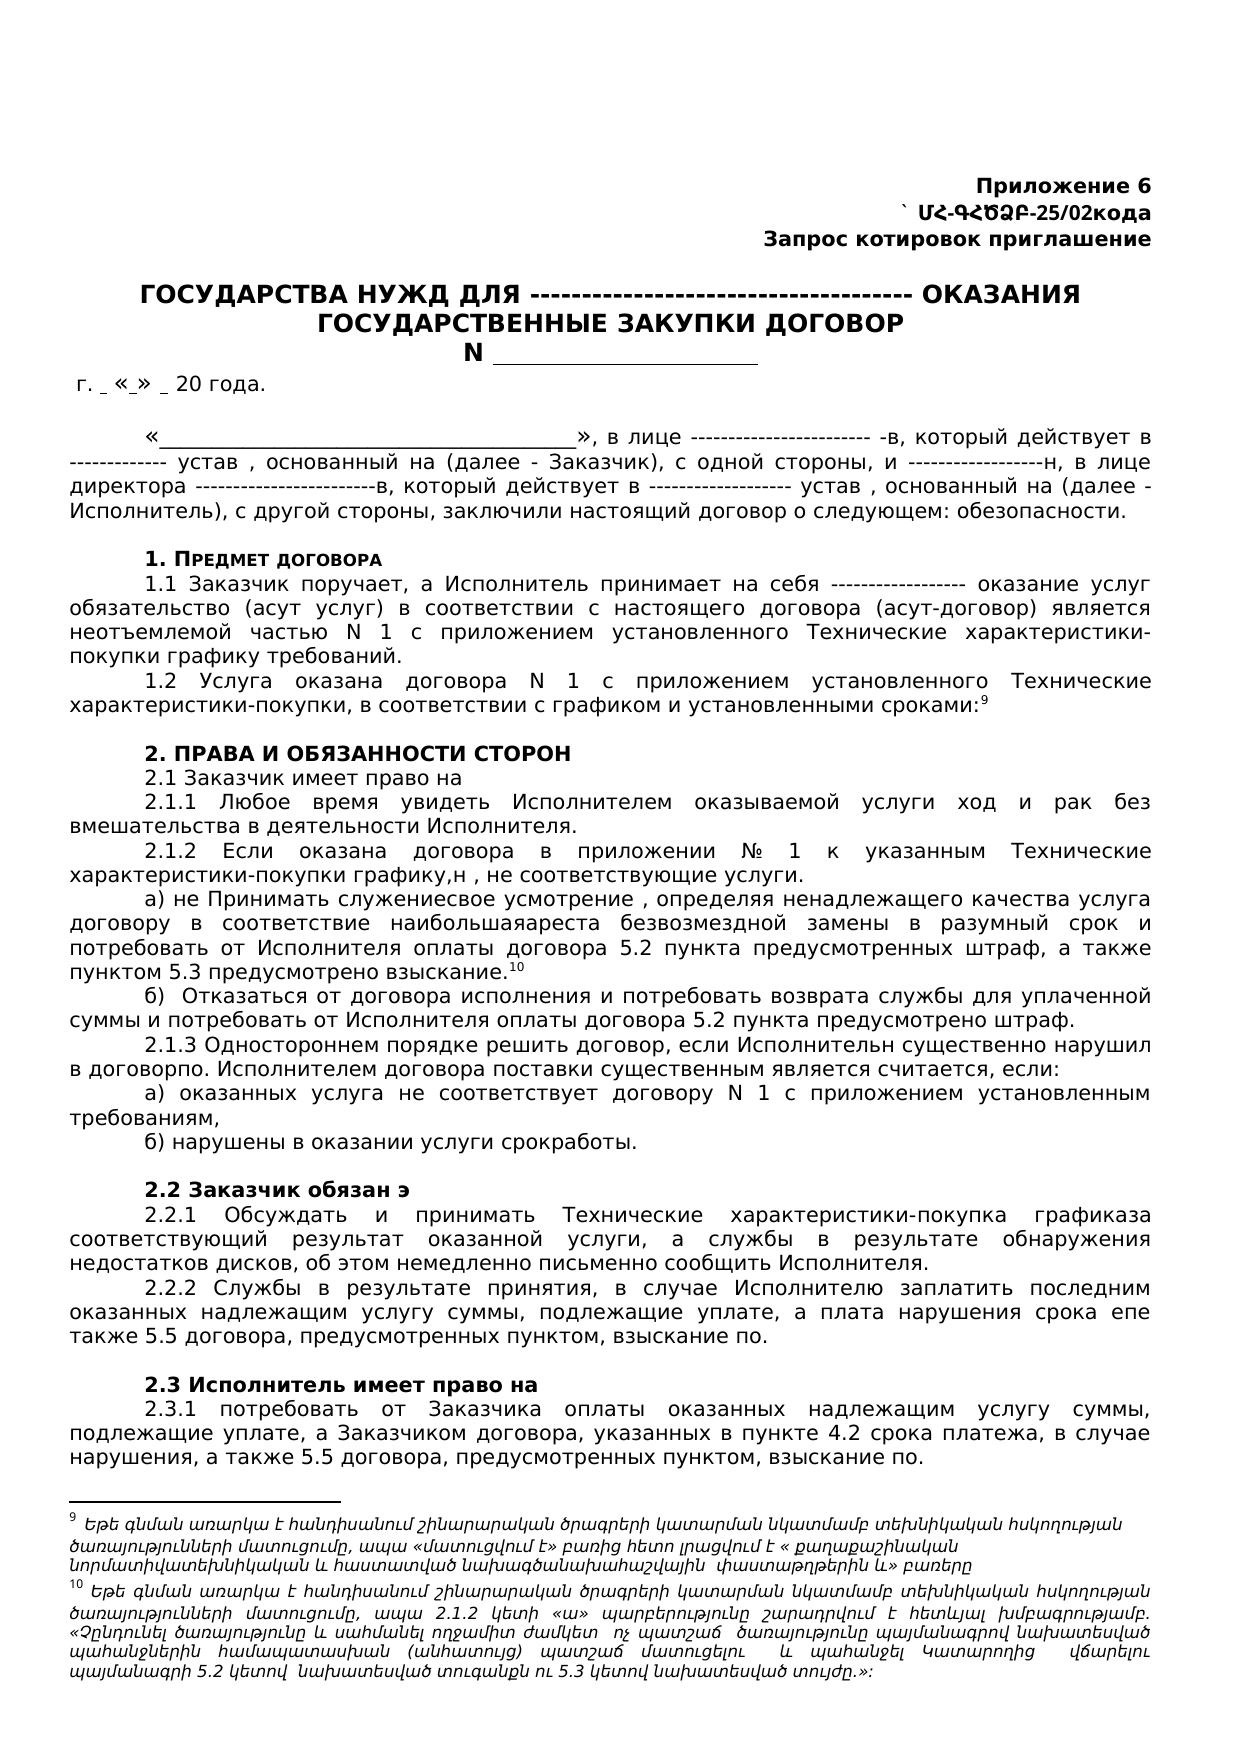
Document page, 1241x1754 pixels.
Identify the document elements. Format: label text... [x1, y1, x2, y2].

text 2.1.1 Любое время увидеть Исполнителем оказываемой услуги ход и рак без вмешательства в деятельности Исполнителя. [69, 790, 1152, 839]
text 2.1.2 Если оказана договора в приложении № 1 к указанным Технические характеристики-покупки графику,н , не соответствующие услуги. [69, 839, 1152, 887]
text 1.1 Заказчик поручает, а Исполнитель принимает на себя ------------------ оказание услуг обязательство (асут услуг) в соответствии с настоящего договора (асут-договор) является неотъемлемой частью N 1 с приложением установленного Технические характеристики-покупки графику требований. [69, 572, 1152, 669]
text Запрос котировок приглашение [69, 227, 1152, 251]
text а) оказанных услуга не соответствует договору N 1 с приложением установленным требованиям, [69, 1081, 1152, 1130]
text 2.3 Исполнитель имеет право на [69, 1373, 1152, 1397]
text а) не Принимать служениесвое усмотрение , определяя ненадлежащего качества услуга договору в соответствие наибольшаяареста безвозмездной замены в разумный срок и потребовать от Исполнителя оплаты договора 5.2 пункта предусмотренных штраф, а также пунктом 5.3 предусмотрено взыскание. [69, 887, 1152, 984]
text «________________________________________», в лице ------------------------ -в, который действует в ------------- устав , основанный на (далее - Заказчик), с одной стороны, и ------------------н, в лице директора ------------------------в, который действует в ------------------- устав , основанный на (далее - Исполнитель), с другой стороны, заключили настоящий договор о следующем: обезопасности. [69, 421, 1152, 523]
text 2.2 Заказчик обязан э [69, 1178, 1152, 1203]
text 2.2.1 Обсуждать и принимать Технические характеристики-покупка графиказа соответствующий результат оказанной услуги, а службы в результате обнаружения недостатков дисков, об этом немедленно письменно сообщить Исполнителя. [69, 1203, 1152, 1276]
text Приложение 6 [69, 174, 1152, 198]
text б) Отказаться от договора исполнения и потребовать возврата службы для уплаченной суммы и потребовать от Исполнителя оплаты договора 5.2 пункта предусмотрено штраф. [69, 984, 1152, 1033]
text ГОСУДАРСТВЕННЫЕ ЗАКУПКИ ДОГОВОР [54, 309, 1152, 338]
text N [54, 338, 1152, 368]
text 1. Предмет договора [69, 547, 1152, 572]
text ГОСУДАРСТВА НУЖД ДЛЯ ------------------------------------- ОКАЗАНИЯ [54, 280, 1152, 309]
text 2.2.2 Службы в результате принятия, в случае Исполнителю заплатить последним оказанных надлежащим услугу суммы, подлежащие уплате, а плата нарушения срока епе также 5.5 договора, предусмотренных пунктом, взыскание по. [69, 1276, 1152, 1348]
text 2.3.1 потребовать от Заказчика оплаты оказанных надлежащим услугу суммы, подлежащие уплате, а Заказчиком договора, указанных в пункте 4.2 срока платежа, в случае нарушения, а также 5.5 договора, предусмотренных пунктом, взыскание по. [69, 1397, 1152, 1470]
text 2.1 Заказчик имеет право на [69, 766, 1152, 790]
text 2.1.3 Одностороннем порядке решить договор, если Исполнительн существенно нарушил в договорпо. Исполнителем договора поставки существенным является считается, если: [69, 1033, 1152, 1081]
text б) нарушены в оказании услуги срокработы. [69, 1130, 1152, 1154]
text 1.2 Услуга оказана договора N 1 с приложением установленного Технические характеристики-покупки, в соответствии с графиком и установленными сроками: [69, 669, 1152, 717]
text ` ՄՀ-ԳՀԾՁԲ-25/02кода [69, 198, 1152, 227]
text г. « » 20 года. [69, 368, 1152, 397]
text 2. ПРАВА И ОБЯЗАННОСТИ СТОРОН [69, 742, 1152, 766]
